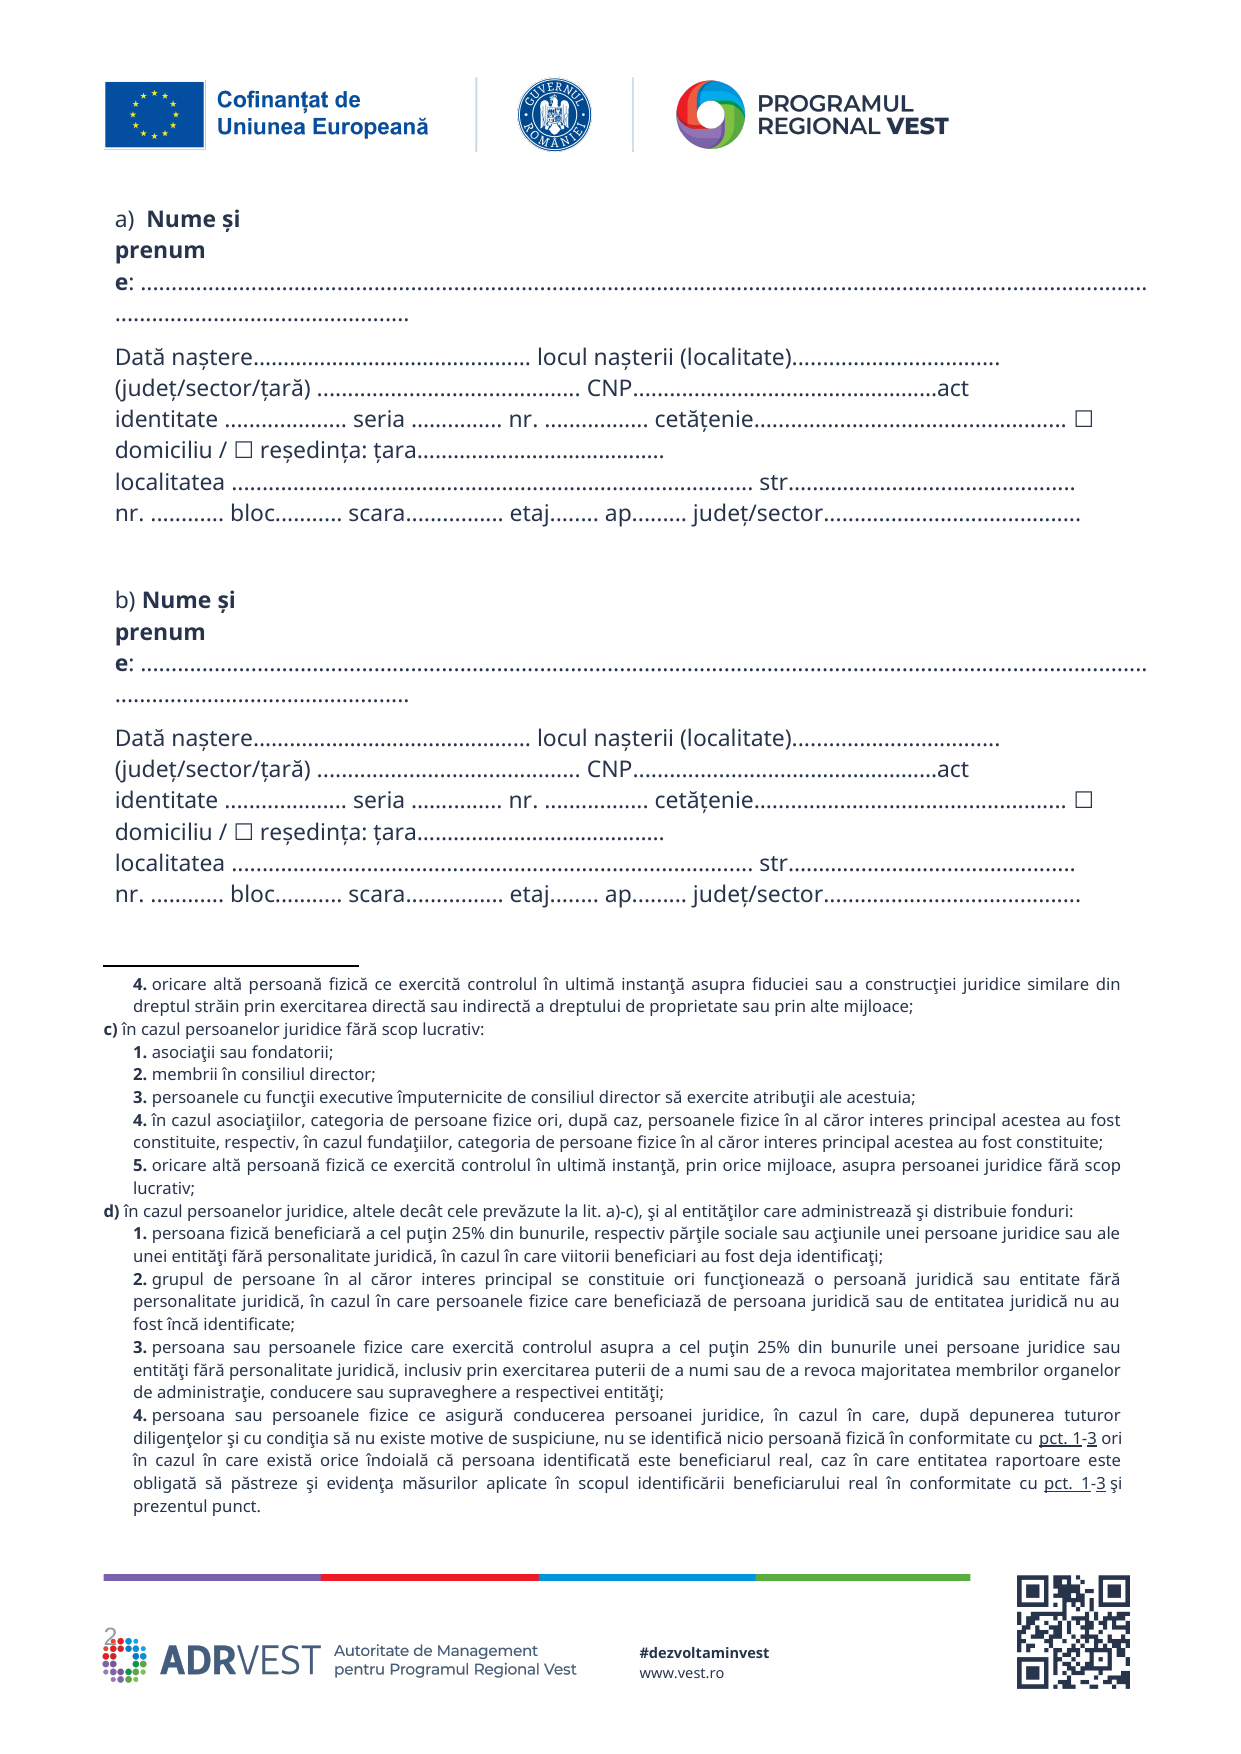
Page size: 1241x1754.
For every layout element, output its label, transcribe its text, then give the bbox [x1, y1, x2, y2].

picture [1008, 1567, 1139, 1698]
table_header a) Nume și prenume: .................................................................................................................................................................................................................... Dată naștere………………………….…………… locul nașterii (localitate).................................. (județ/sector/țară) ........................................... CNP..........................……………………act identitate .................... seria ……......... nr. ................. cetățenie…................................................ ☐ domiciliu / ☐ reședința: țara………………………………….. localitatea ..................................................................................... str.………..................................... nr. ............ bloc........... scara................ etaj........ ap......... județ/sector.......................................... b) Nume și prenume: .................................................................................................................................................................................................................... Dată naștere………………………….…………… locul nașterii (localitate).................................. (județ/sector/țară) ........................................... CNP..........................……………………act identitate .................... seria ……......... nr. ................. cetățenie…................................................ ☐ domiciliu / ☐ reședința: țara………………………………….. localitatea ..................................................................................... str.………..................................... nr. ............ bloc........... scara................ etaj........ ap......... județ/sector.......................................... [103, 190, 1160, 922]
picture [103, 77, 949, 152]
picture [93, 1635, 582, 1686]
